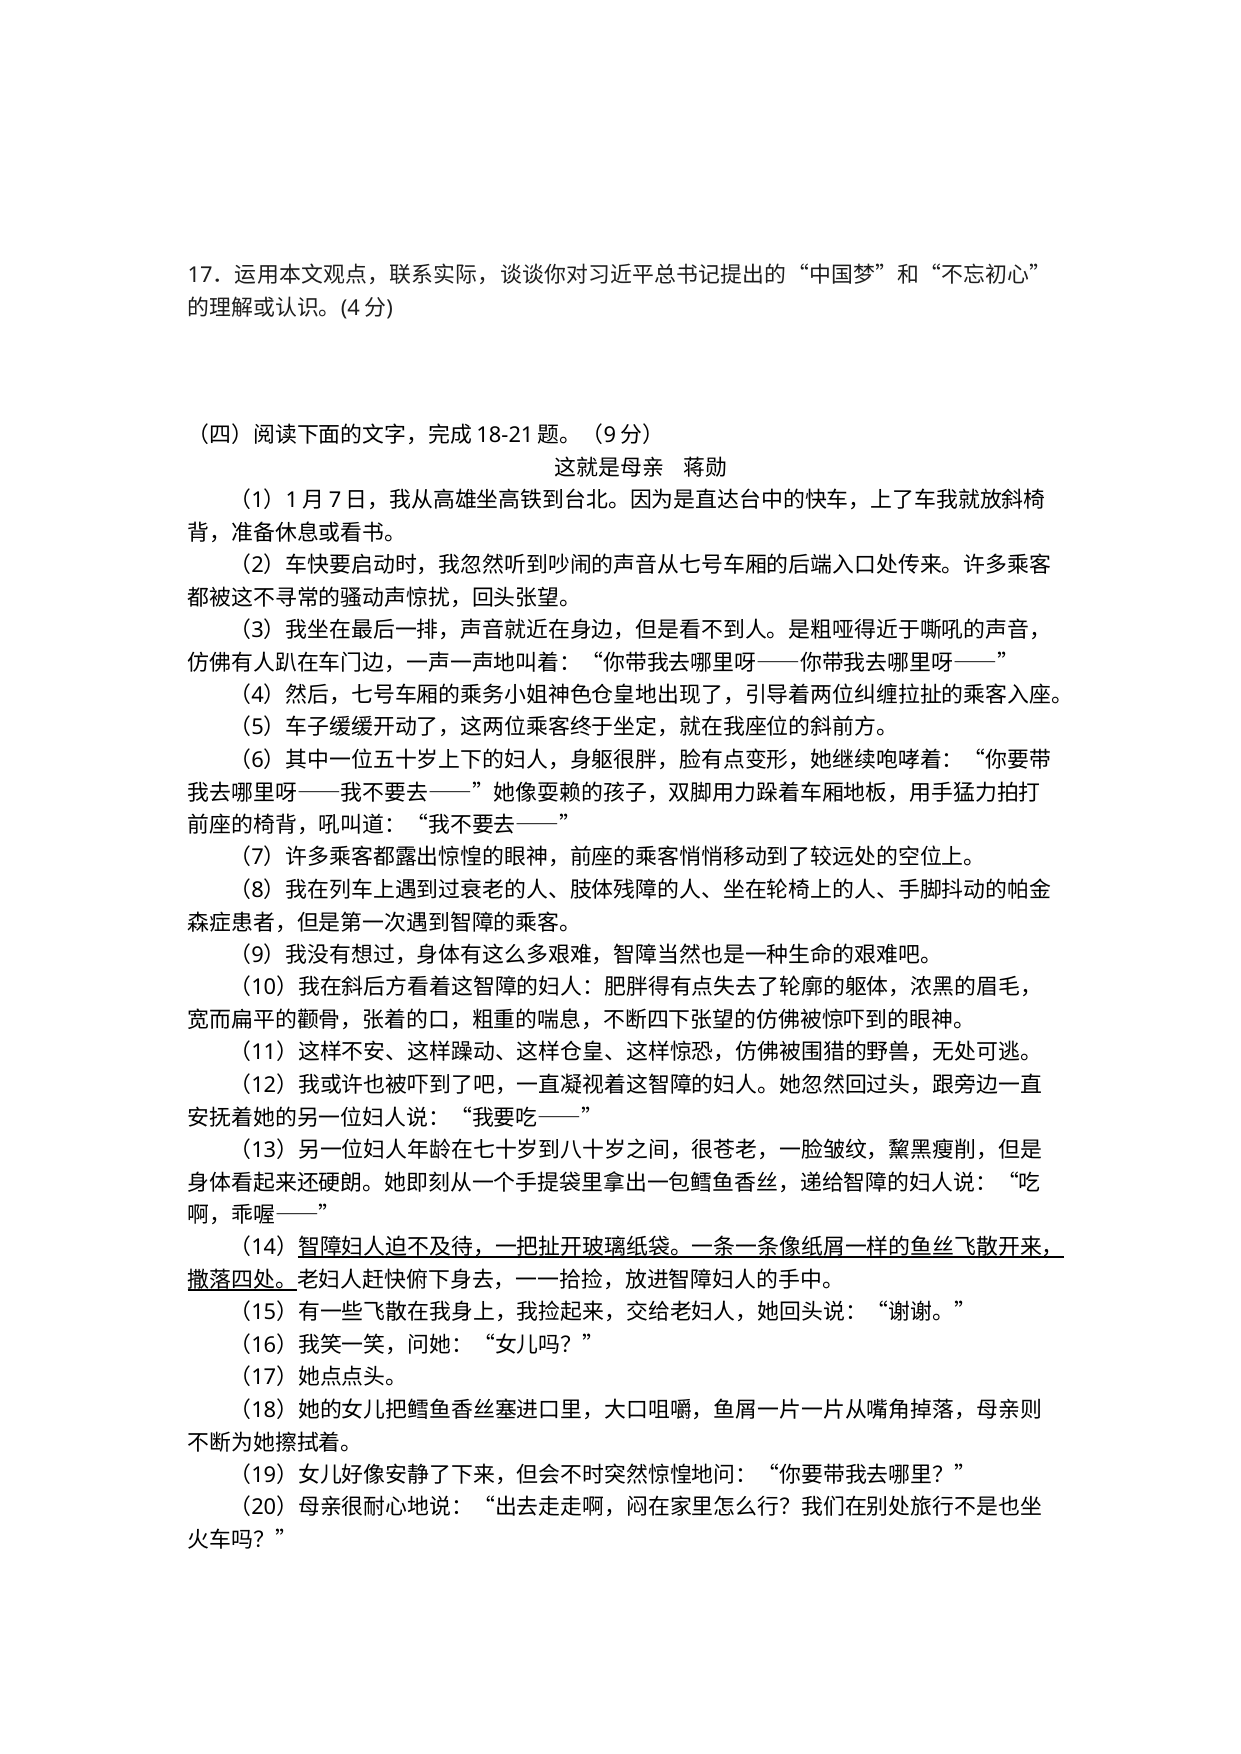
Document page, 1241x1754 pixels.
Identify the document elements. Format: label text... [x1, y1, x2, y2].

text （9）我没有想过，身体有这么多艰难，智障当然也是一种生命的艰难吧。 [187, 937, 1053, 969]
text （12）我或许也被吓到了吧，一直凝视着这智障的妇人。她忽然回过头，跟旁边一直安抚着她的另一位妇人说：“我要吃——” [187, 1067, 1053, 1132]
text （20）母亲很耐心地说：“出去走走啊，闷在家里怎么行？我们在别处旅行不是也坐火车吗？” [187, 1489, 1053, 1554]
text （19）女儿好像安静了下来，但会不时突然惊惶地问：“你要带我去哪里？” [187, 1457, 1053, 1489]
text （5）车子缓缓开动了，这两位乘客终于坐定，就在我座位的斜前方。 [187, 709, 1053, 742]
text （3）我坐在最后一排，声音就近在身边，但是看不到人。是粗哑得近于嘶吼的声音，仿佛有人趴在车门边，一声一声地叫着：“你带我去哪里呀——你带我去哪里呀——” [187, 612, 1053, 677]
text （4）然后，七号车厢的乘务小姐神色仓皇地出现了，引导着两位纠缠拉扯的乘客入座。 [187, 677, 1053, 709]
text （10）我在斜后方看着这智障的妇人：肥胖得有点失去了轮廓的躯体，浓黑的眉毛，宽而扁平的颧骨，张着的口，粗重的喘息，不断四下张望的仿佛被惊吓到的眼神。 [187, 969, 1053, 1034]
text 17．运用本文观点，联系实际，谈谈你对习近平总书记提出的“中国梦”和“不忘初心”的理解或认识。(4分) [187, 257, 1053, 322]
text （2）车快要启动时，我忽然听到吵闹的声音从七号车厢的后端入口处传来。许多乘客都被这不寻常的骚动声惊扰，回头张望。 [187, 547, 1053, 612]
text （14）智障妇人迫不及待，一把扯开玻璃纸袋。一条一条像纸屑一样的鱼丝飞散开来，撒落四处。老妇人赶快俯下身去，一一拾捡，放进智障妇人的手中。 [187, 1229, 1053, 1294]
text （6）其中一位五十岁上下的妇人，身躯很胖，脸有点变形，她继续咆哮着：“你要带我去哪里呀——我不要去——”她像耍赖的孩子，双脚用力跺着车厢地板，用手猛力拍打前座的椅背，吼叫道：“我不要去——” [187, 742, 1053, 839]
text （11）这样不安、这样躁动、这样仓皇、这样惊恐，仿佛被围猎的野兽，无处可逃。 [187, 1034, 1053, 1067]
text （7）许多乘客都露出惊惶的眼神，前座的乘客悄悄移动到了较远处的空位上。 [187, 839, 1053, 872]
text （1）1月7日，我从高雄坐高铁到台北。因为是直达台中的快车，上了车我就放斜椅背，准备休息或看书。 [187, 482, 1053, 547]
text 这就是母亲 蒋勋 [187, 449, 1053, 482]
text （18）她的女儿把鳕鱼香丝塞进口里，大口咀嚼，鱼屑一片一片从嘴角掉落，母亲则不断为她擦拭着。 [187, 1392, 1053, 1457]
text （8）我在列车上遇到过衰老的人、肢体残障的人、坐在轮椅上的人、手脚抖动的帕金森症患者，但是第一次遇到智障的乘客。 [187, 872, 1053, 937]
text （16）我笑一笑，问她：“女儿吗？” [187, 1327, 1053, 1359]
text （17）她点点头。 [187, 1359, 1053, 1392]
text （四）阅读下面的文字，完成18-21题。（9分） [620, 417, 1053, 449]
text （13）另一位妇人年龄在七十岁到八十岁之间，很苍老，一脸皱纹，黧黑瘦削，但是身体看起来还硬朗。她即刻从一个手提袋里拿出一包鳕鱼香丝，递给智障的妇人说：“吃啊，乖喔——” [187, 1132, 1053, 1229]
text （15）有一些飞散在我身上，我捡起来，交给老妇人，她回头说：“谢谢。” [187, 1294, 1053, 1327]
